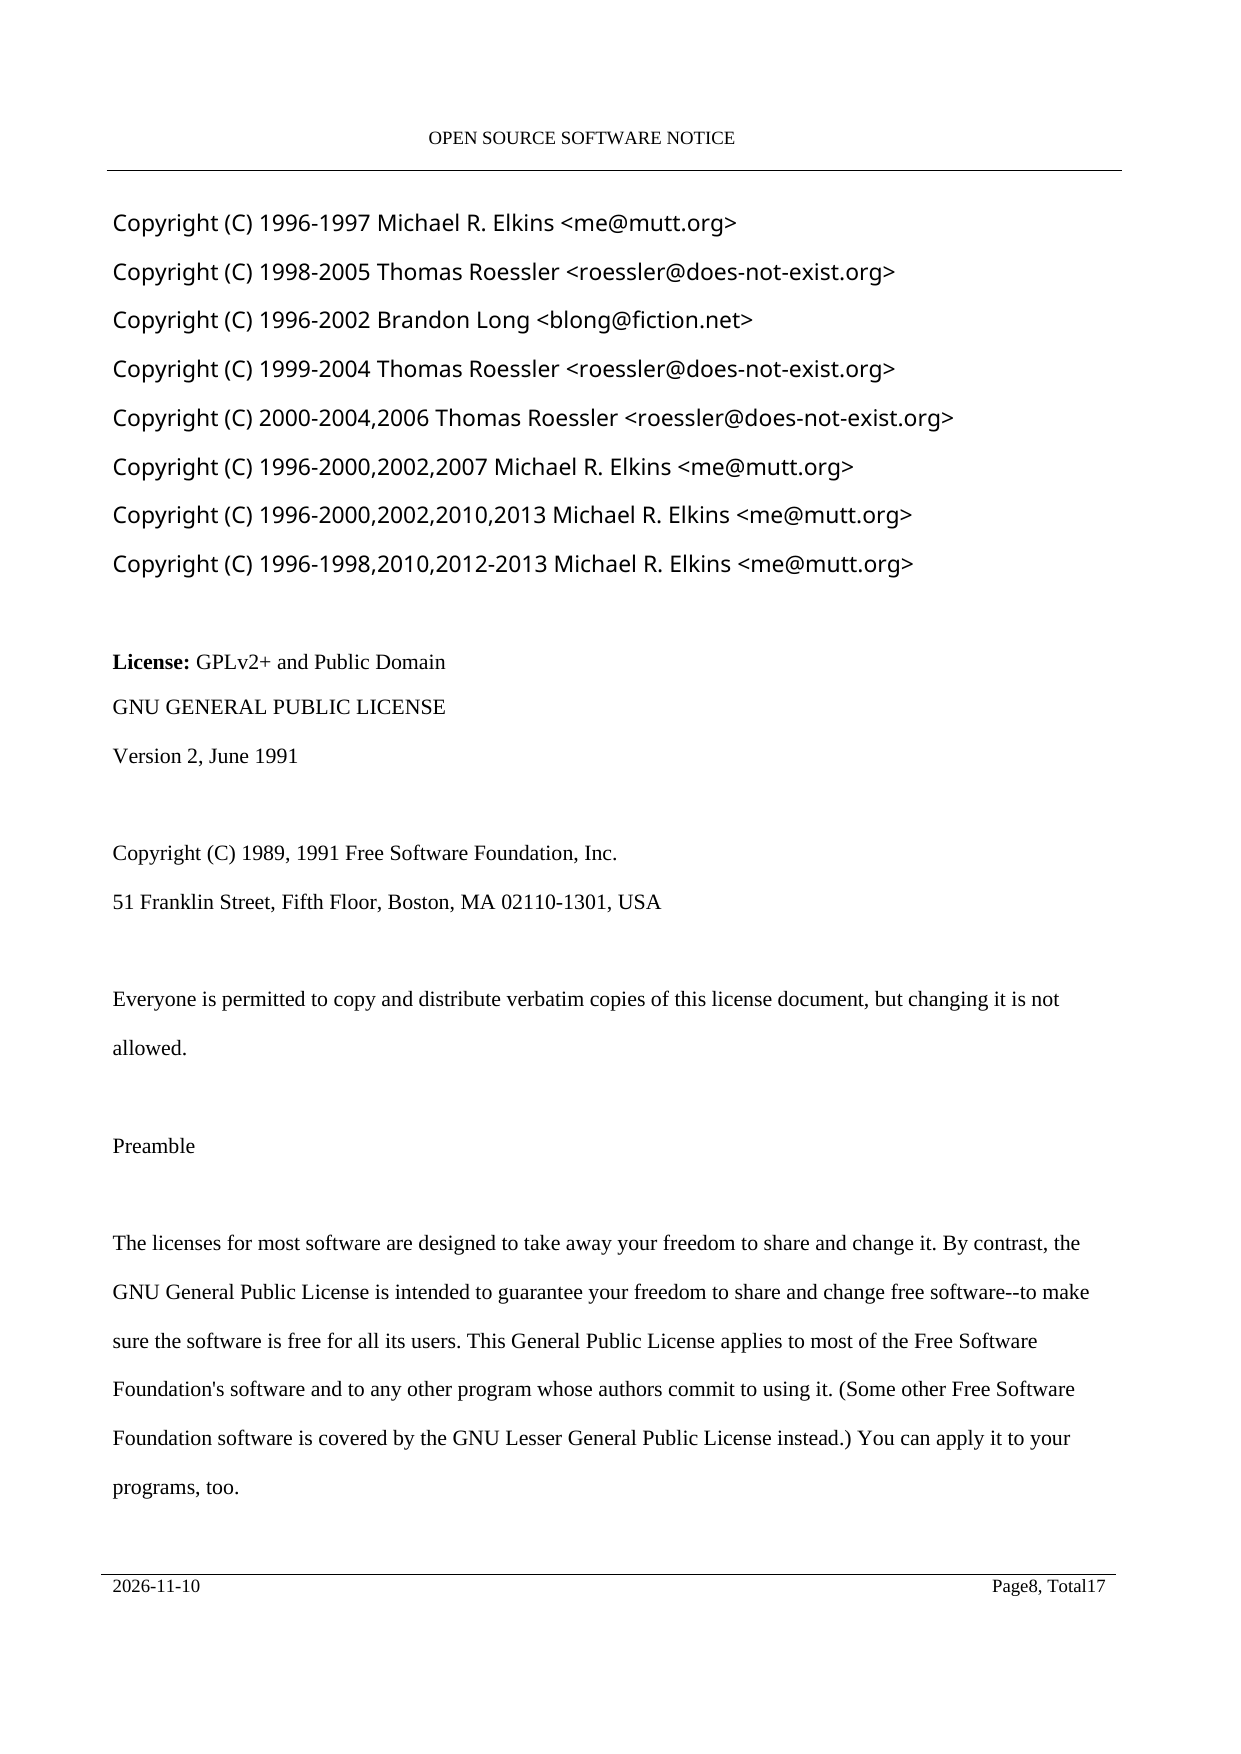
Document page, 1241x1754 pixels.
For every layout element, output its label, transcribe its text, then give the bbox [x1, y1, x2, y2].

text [112, 206, 1128, 629]
text License: GPLv2+ and Public Domain [112, 645, 1128, 678]
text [112, 690, 1128, 1503]
